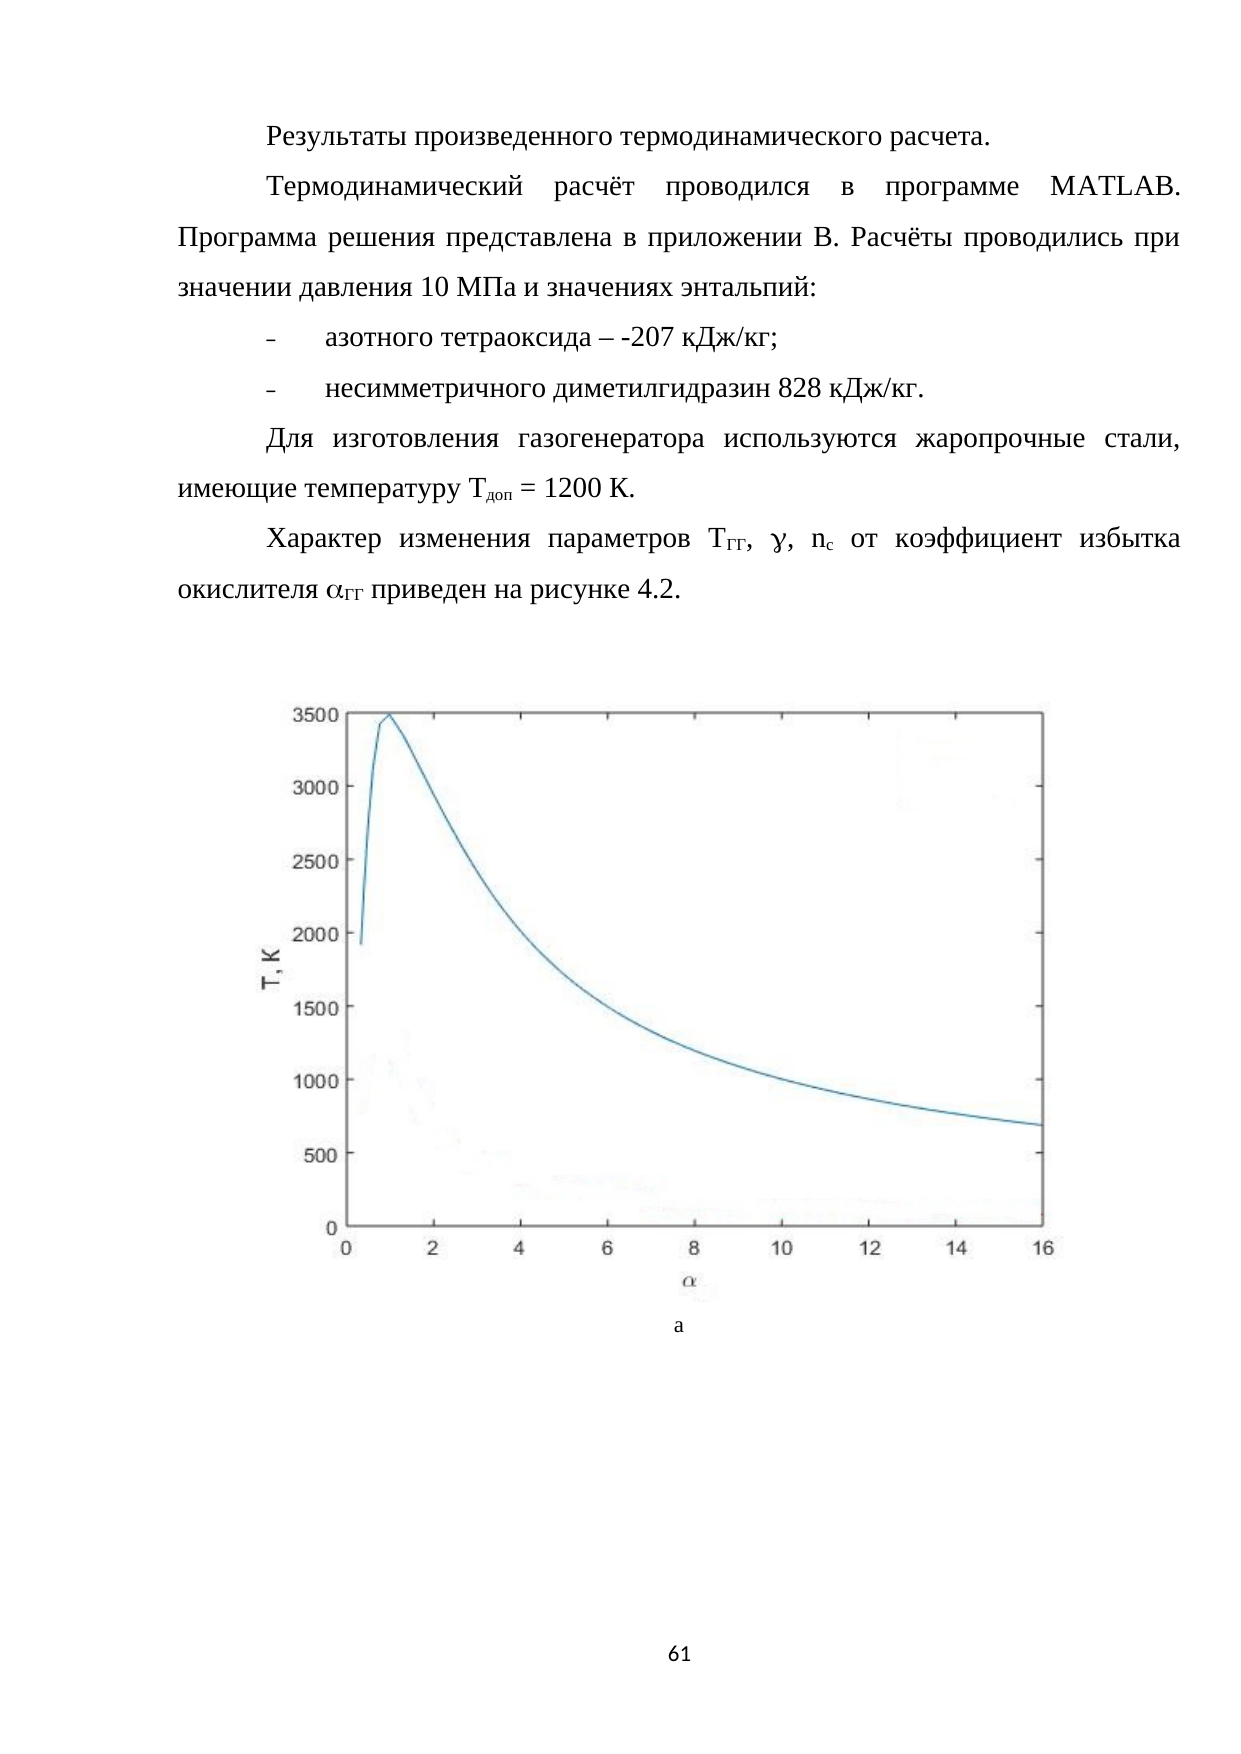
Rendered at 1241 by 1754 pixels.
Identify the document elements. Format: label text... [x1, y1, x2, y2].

text Характер изменения параметров ТГГ, , nс от коэффициент избытка окислителя ГГ приведен на рисунке 4.2. [177, 521, 1181, 605]
picture [230, 666, 1128, 1302]
list азотного тетраоксида – -207 кДж/кг; [177, 319, 1181, 353]
text Для изготовления газогенератора используются жаропрочные стали, имеющие температуру Tдоп = 1200 К. [177, 420, 1181, 504]
text Термодинамический расчёт проводился в программе MATLAB. Программа решения представлена в приложении В. Расчёты проводились при значении давления 10 МПа и значениях энтальпий: [177, 168, 1181, 303]
list несимметричного диметилгидразин 828 кДж/кг. [177, 370, 1181, 403]
text Результаты произведенного термодинамического расчета. [177, 118, 1181, 152]
